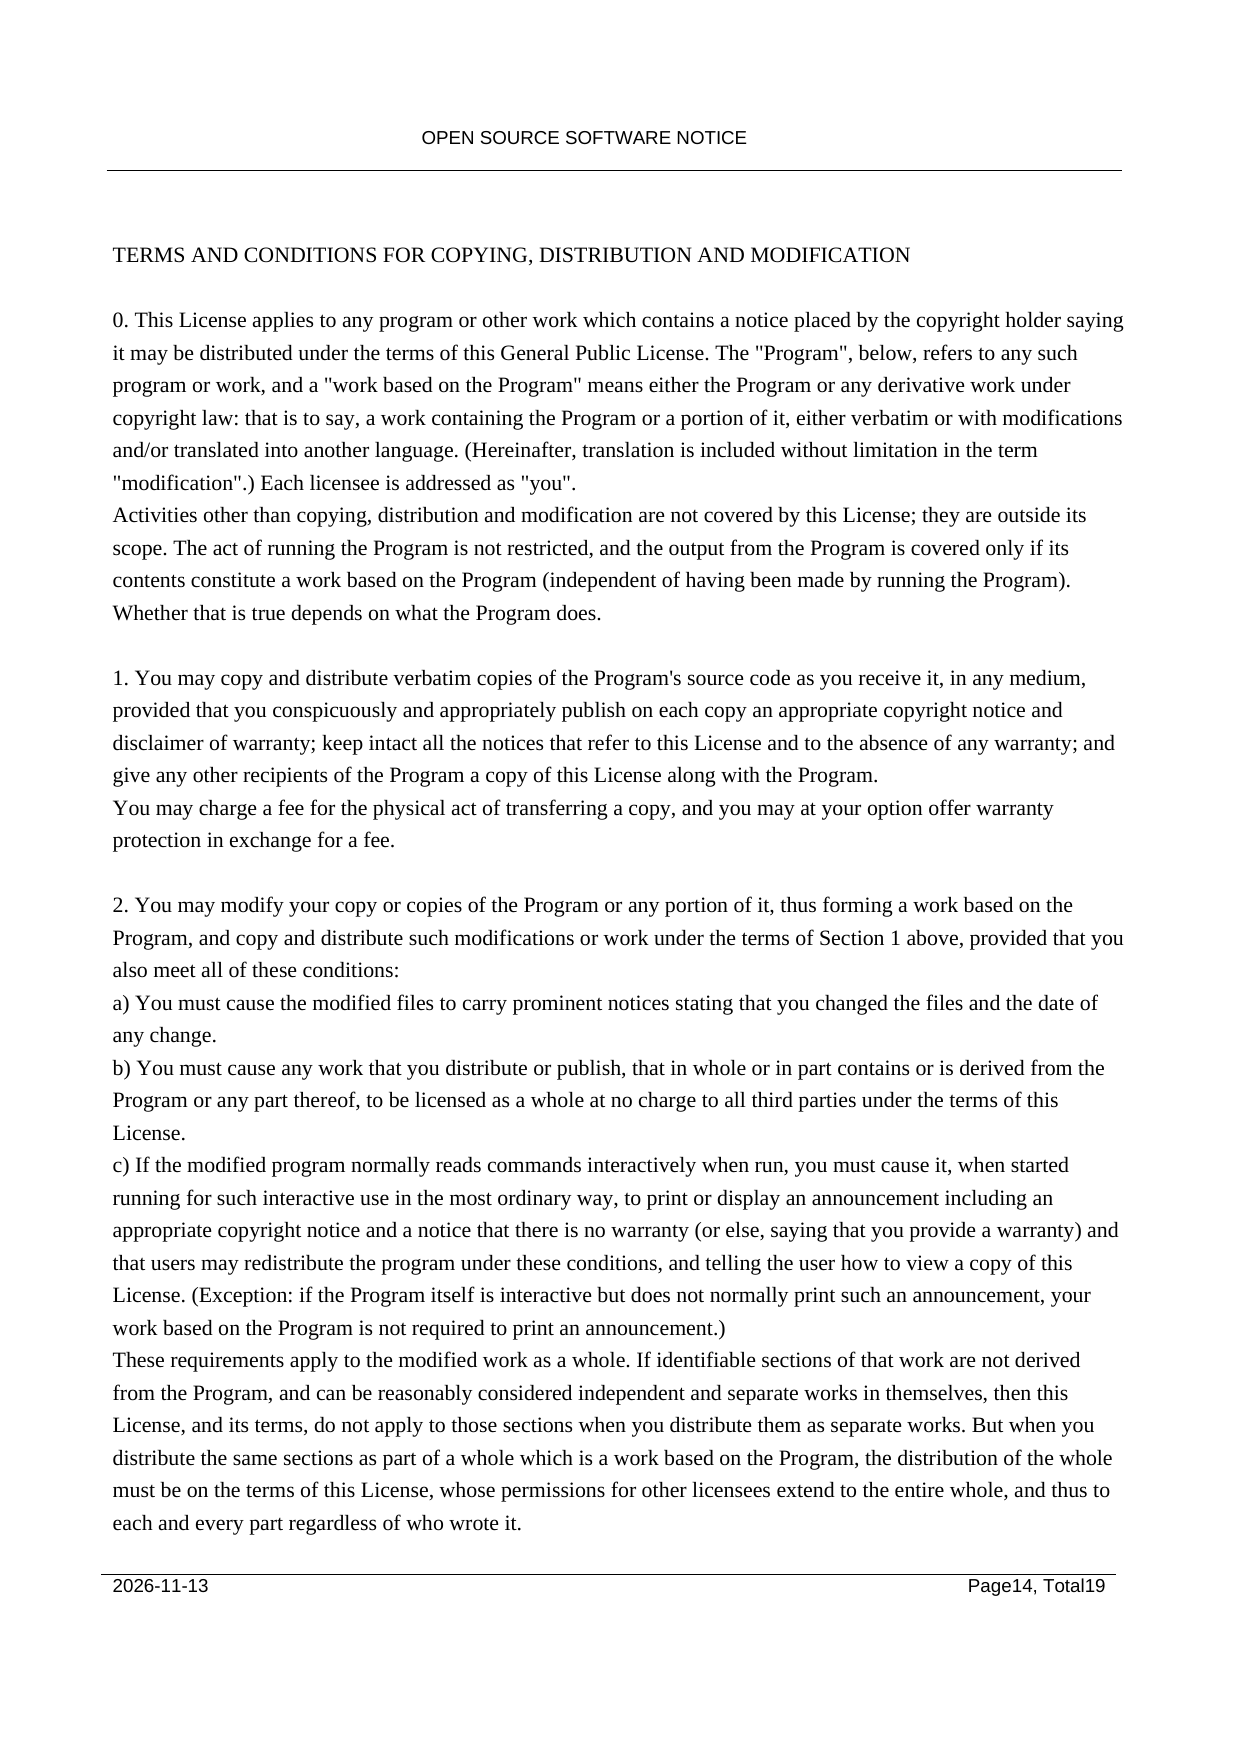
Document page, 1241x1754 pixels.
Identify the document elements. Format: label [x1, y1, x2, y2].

text [112, 206, 1128, 1539]
